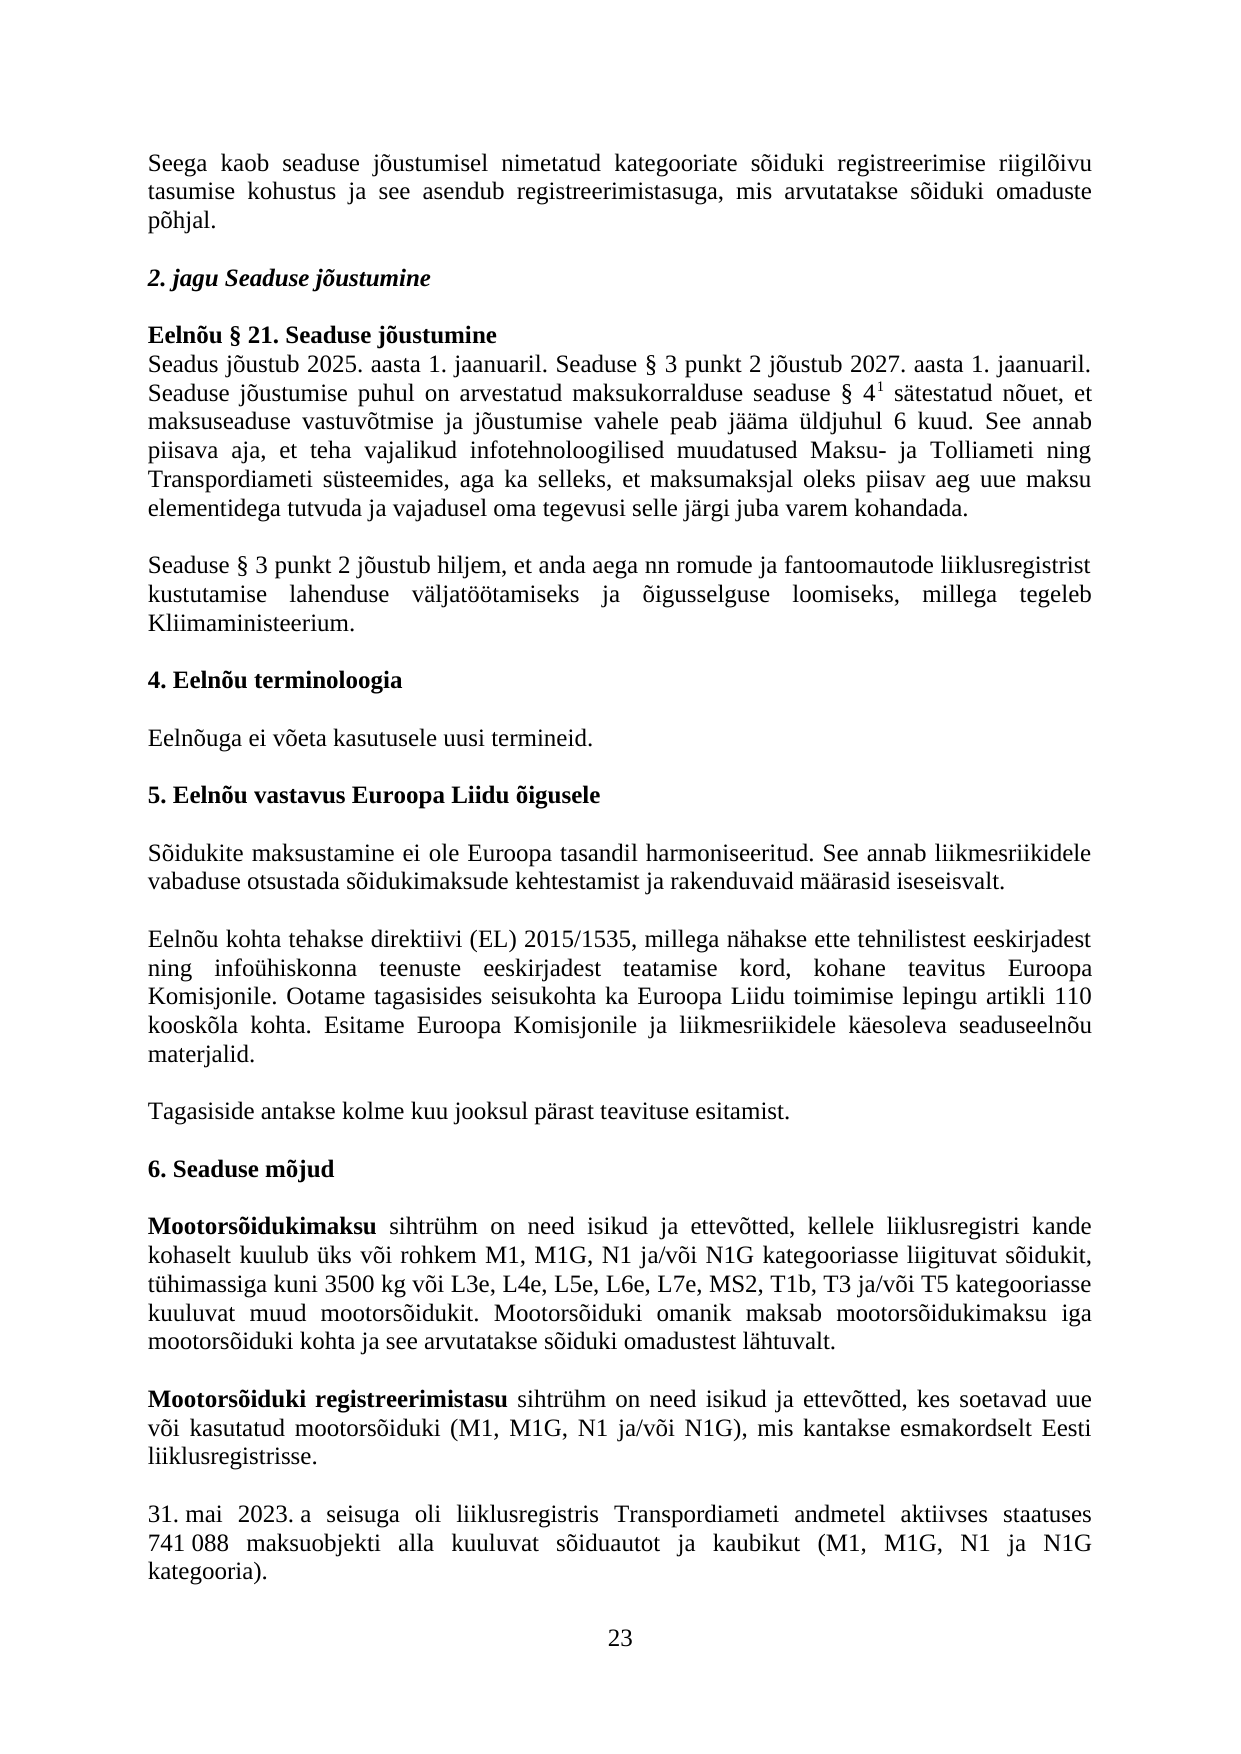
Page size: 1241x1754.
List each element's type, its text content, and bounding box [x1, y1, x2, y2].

text Eelnõuga ei võeta kasutusele uusi termineid. [148, 723, 1093, 751]
text 4. Eelnõu terminoloogia [148, 665, 1093, 694]
text Tagasiside antakse kolme kuu jooksul pärast teavituse esitamist. [148, 1096, 1093, 1125]
text Eelnõu kohta tehakse direktiivi (EL) 2015/1535, millega nähakse ette tehnilistest eeskirjadest ning infoühiskonna teenuste eeskirjadest teatamise kord, kohane teavitus Euroopa Komisjonile. Ootame tagasisides seisukohta ka Euroopa Liidu toimimise lepingu artikli 110 kooskõla kohta. Esitame Euroopa Komisjonile ja liikmesriikidele käesoleva seaduseelnõu materjalid. [148, 924, 1093, 1068]
text Seadus jõustub 2025. aasta 1. jaanuaril. Seaduse § 3 punkt 2 jõustub 2027. aasta 1. jaanuaril. Seaduse jõustumise puhul on arvestatud maksukorralduse seaduse § 41 sätestatud nõuet, et maksuseaduse vastuvõtmise ja jõustumise vahele peab jääma üldjuhul 6 kuud. See annab piisava aja, et teha vajalikud infotehnoloogilised muudatused Maksu- ja Tolliameti ning Transpordiameti süsteemides, aga ka selleks, et maksumaksjal oleks piisav aeg uue maksu elementidega tutvuda ja vajadusel oma tegevusi selle järgi juba varem kohandada. [148, 349, 1093, 521]
text Mootorsõidukimaksu sihtrühm on need isikud ja ettevõtted, kellele liiklusregistri kande kohaselt kuulub üks või rohkem M1, M1G, N1 ja/või N1G kategooriasse liigituvat sõidukit, tühimassiga kuni 3500 kg või L3e, L4e, L5e, L6e, L7e, MS2, T1b, T3 ja/või T5 kategooriasse kuuluvat muud mootorsõidukit. Mootorsõiduki omanik maksab mootorsõidukimaksu iga mootorsõiduki kohta ja see arvutatakse sõiduki omadustest lähtuvalt. [148, 1211, 1093, 1355]
text 5. Eelnõu vastavus Euroopa Liidu õigusele [148, 780, 1093, 809]
text Seaduse § 3 punkt 2 jõustub hiljem, et anda aega nn romude ja fantoomautode liiklusregistrist kustutamise lahenduse väljatöötamiseks ja õigusselguse loomiseks, millega tegeleb Kliimaministeerium. [148, 550, 1093, 636]
text Eelnõu § 21. Seaduse jõustumine [148, 320, 1093, 349]
text Seega kaob seaduse jõustumisel nimetatud kategooriate sõiduki registreerimise riigilõivu tasumise kohustus ja see asendub registreerimistasuga, mis arvutatakse sõiduki omaduste põhjal. [148, 148, 1093, 234]
text 31. mai 2023. a seisuga oli liiklusregistris Transpordiameti andmetel aktiivses staatuses 741 088 maksuobjekti alla kuuluvat sõiduautot ja kaubikut (M1, M1G, N1 ja N1G kategooria). [148, 1499, 1093, 1585]
text 6. Seaduse mõjud [148, 1154, 1093, 1183]
text 2. jagu Seaduse jõustumine [148, 263, 1093, 291]
text Mootorsõiduki registreerimistasu sihtrühm on need isikud ja ettevõtted, kes soetavad uue või kasutatud mootorsõiduki (M1, M1G, N1 ja/või N1G), mis kantakse esmakordselt Eesti liiklusregistrisse. [148, 1384, 1093, 1470]
text Sõidukite maksustamine ei ole Euroopa tasandil harmoniseeritud. See annab liikmesriikidele vabaduse otsustada sõidukimaksude kehtestamist ja rakenduvaid määrasid iseseisvalt. [148, 838, 1093, 895]
